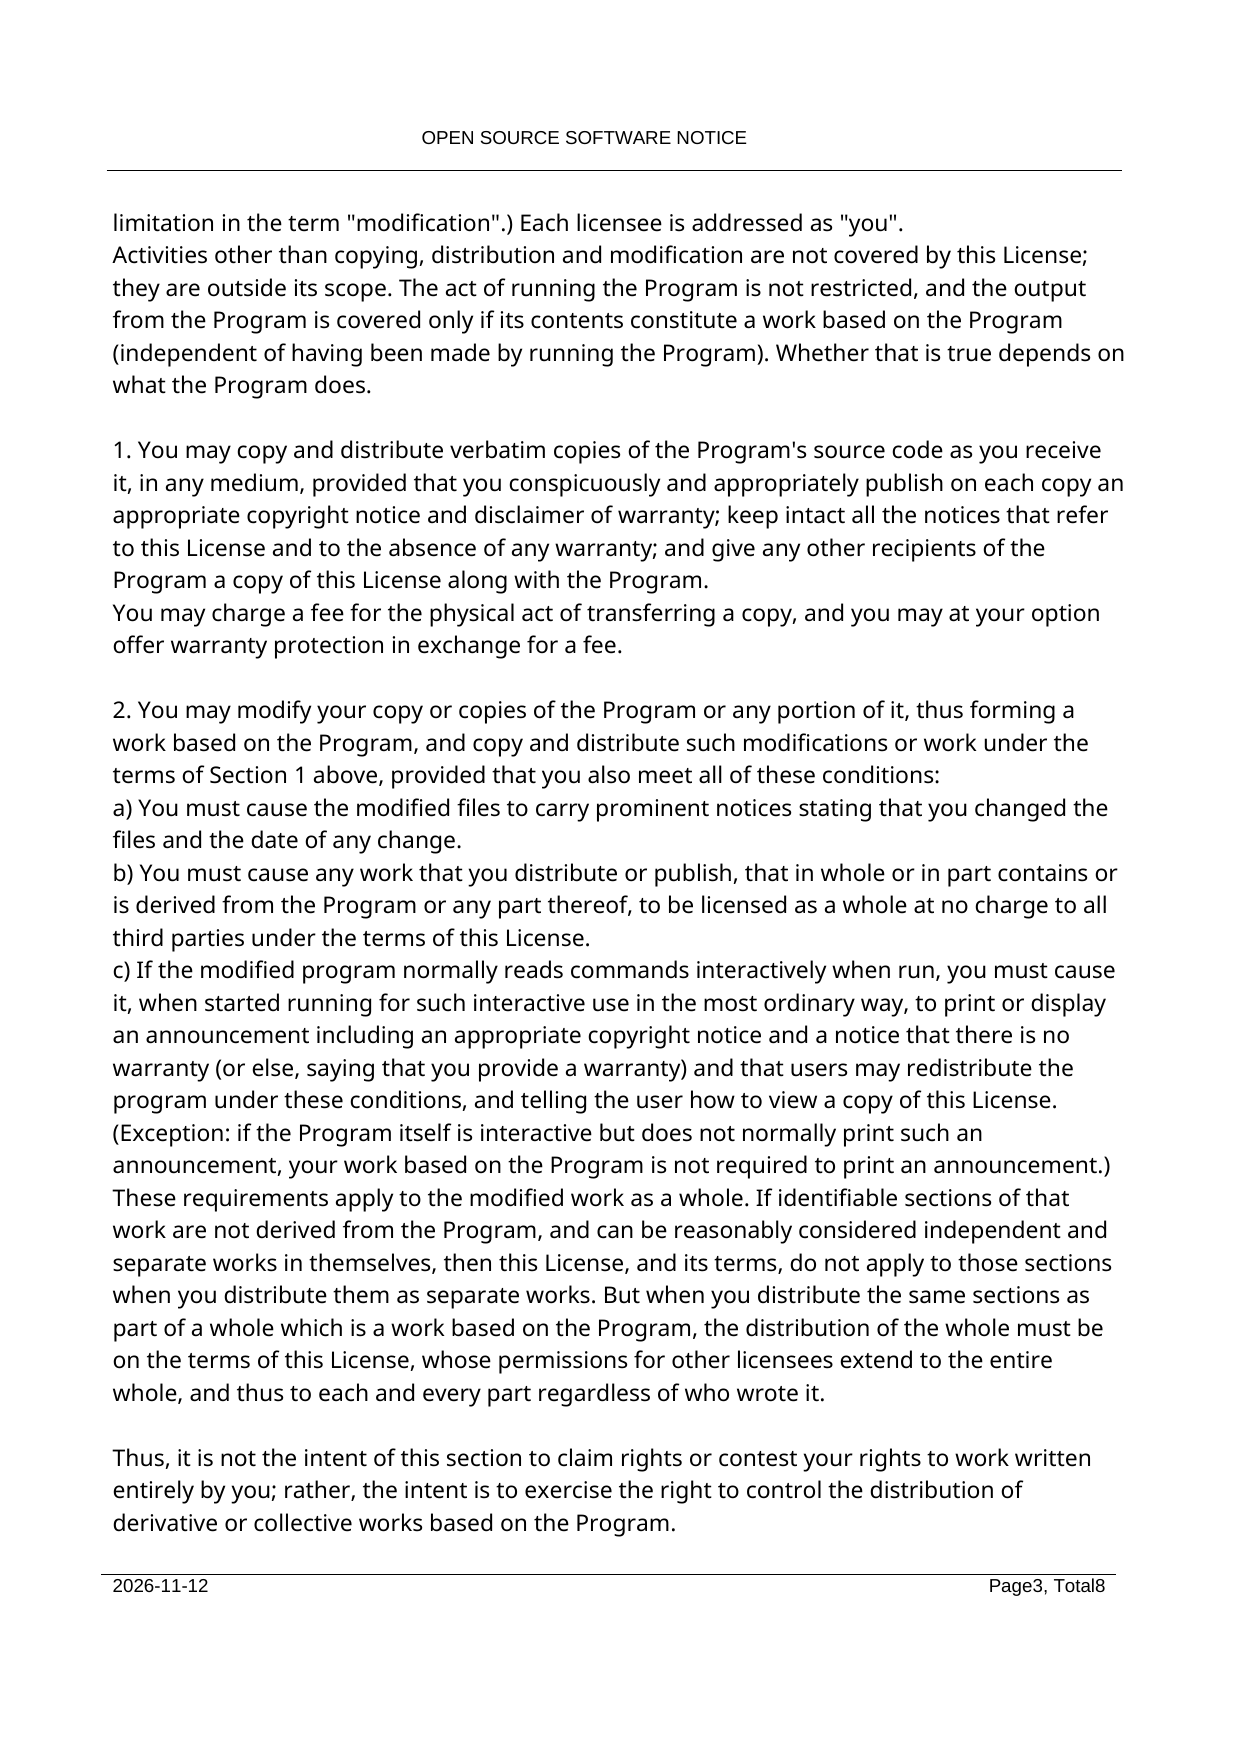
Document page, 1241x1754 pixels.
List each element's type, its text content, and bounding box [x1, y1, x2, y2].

text These requirements apply to the modified work as a whole. If identifiable sections of that work are not derived from the Program, and can be reasonably considered independent and separate works in themselves, then this License, and its terms, do not apply to those sections when you distribute them as separate works. But when you distribute the same sections as part of a whole which is a work based on the Program, the distribution of the whole must be on the terms of this License, whose permissions for other licensees extend to the entire whole, and thus to each and every part regardless of who wrote it. [112, 1181, 1128, 1409]
text Thus, it is not the intent of this section to claim rights or contest your rights to work written entirely by you; rather, the intent is to exercise the right to control the distribution of derivative or collective works based on the Program. [112, 1441, 1128, 1539]
text 1. You may copy and distribute verbatim copies of the Program's source code as you receive it, in any medium, provided that you conspicuously and appropriately publish on each copy an appropriate copyright notice and disclaimer of warranty; keep intact all the notices that refer to this License and to the absence of any warranty; and give any other recipients of the Program a copy of this License along with the Program. [112, 434, 1128, 596]
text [112, 206, 1128, 239]
text b) You must cause any work that you distribute or publish, that in whole or in part contains or is derived from the Program or any part thereof, to be licensed as a whole at no charge to all third parties under the terms of this License. [112, 856, 1128, 954]
text Activities other than copying, distribution and modification are not covered by this License; they are outside its scope. The act of running the Program is not restricted, and the output from the Program is covered only if its contents constitute a work based on the Program (independent of having been made by running the Program). Whether that is true depends on what the Program does. [112, 239, 1128, 401]
text 2. You may modify your copy or copies of the Program or any portion of it, thus forming a work based on the Program, and copy and distribute such modifications or work under the terms of Section 1 above, provided that you also meet all of these conditions: [112, 694, 1128, 791]
text c) If the modified program normally reads commands interactively when run, you must cause it, when started running for such interactive use in the most ordinary way, to print or display an announcement including an appropriate copyright notice and a notice that there is no warranty (or else, saying that you provide a warranty) and that users may redistribute the program under these conditions, and telling the user how to view a copy of this License. (Exception: if the Program itself is interactive but does not normally print such an announcement, your work based on the Program is not required to print an announcement.) [112, 954, 1128, 1181]
text You may charge a fee for the physical act of transferring a copy, and you may at your option offer warranty protection in exchange for a fee. [112, 596, 1128, 661]
text a) You must cause the modified files to carry prominent notices stating that you changed the files and the date of any change. [112, 791, 1128, 856]
